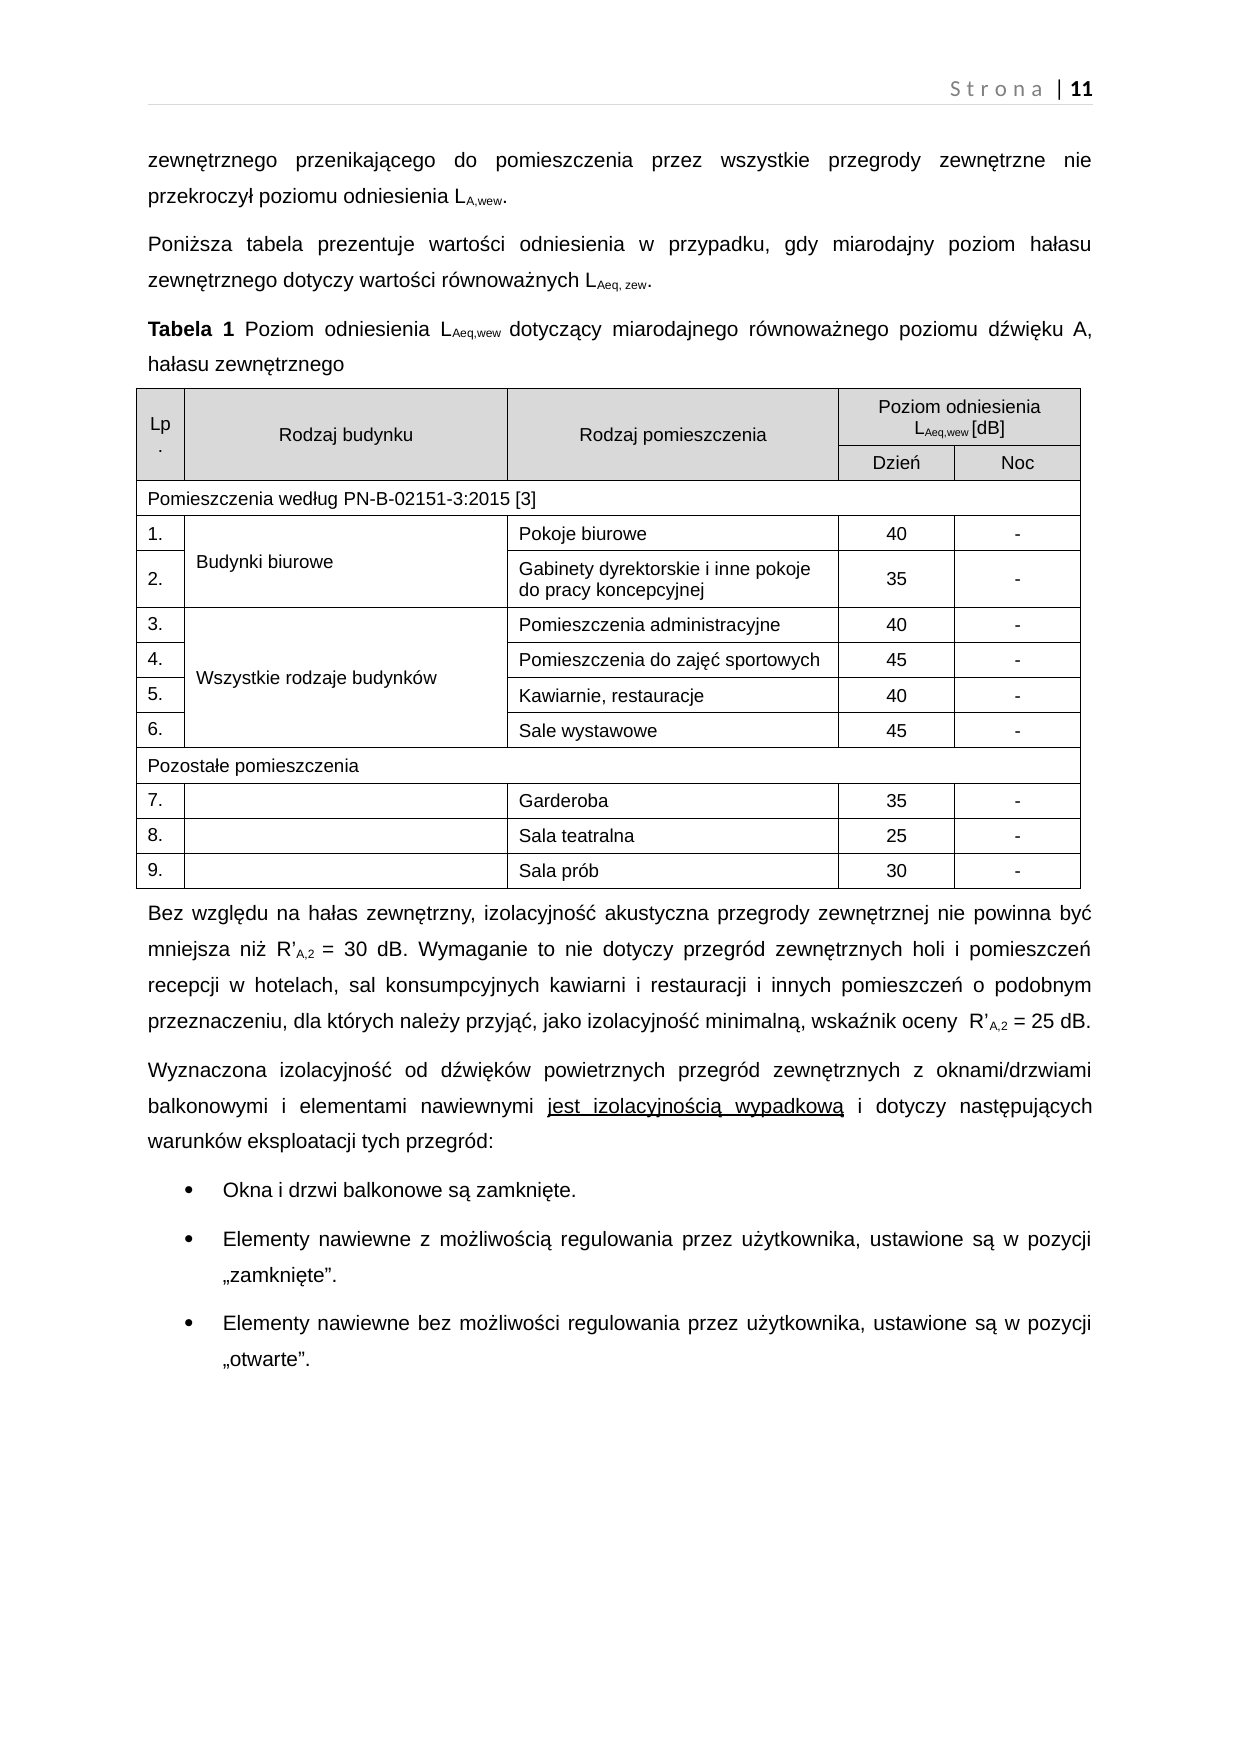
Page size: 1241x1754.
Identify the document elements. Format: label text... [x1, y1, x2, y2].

table_cell - [955, 643, 1080, 677]
table_cell Pomieszczenia według PN-B-02151-3:2015 [137, 481, 1080, 515]
table_header Rodzaj budynku [185, 389, 507, 480]
table_cell - [955, 608, 1080, 642]
text Tabela 1 Poziom odniesienia LAeq,wew dotyczący miarodajnego równoważnego poziomu dźwięku A, hałasu zewnętrznego [148, 316, 1093, 376]
table_cell [137, 608, 184, 642]
table_cell Pozostałe pomieszczenia [137, 748, 1080, 782]
table_cell Pokoje biurowe [508, 516, 838, 550]
table_cell Wszystkie rodzaje budynków [185, 608, 507, 747]
table_cell 40 [839, 678, 954, 712]
table_cell Pomieszczenia administracyjne [508, 608, 838, 642]
list Elementy nawiewne z możliwością regulowania przez użytkownika, ustawione są w pozycji „zamknięte”. [185, 1226, 1093, 1286]
table_cell Budynki biurowe [185, 516, 507, 607]
table_cell 40 [839, 608, 954, 642]
table_cell Noc [955, 446, 1080, 480]
text Wyznaczona izolacyjność od dźwięków powietrznych przegród zewnętrznych z oknami/drzwiami balkonowymi i elementami nawiewnymi jest izolacyjnością wypadkową i dotyczy następujących warunków eksploatacji tych przegród: [148, 1057, 1093, 1153]
table_cell 35 [839, 551, 954, 607]
table_cell - [955, 784, 1080, 817]
table_cell 45 [839, 643, 954, 677]
table_cell [185, 854, 507, 888]
table_cell [137, 551, 184, 607]
table_cell - [955, 678, 1080, 712]
table_cell Sala teatralna [508, 819, 838, 853]
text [148, 148, 1093, 207]
table_header Poziom odniesienia LAeq,wew [dB] [839, 389, 1080, 445]
table_cell - [955, 551, 1080, 607]
table_cell - [955, 516, 1080, 550]
table_cell Kawiarnie, restauracje [508, 678, 838, 712]
table_header Rodzaj pomieszczenia [508, 389, 838, 480]
table_cell Garderoba [508, 784, 838, 817]
table_cell 40 [839, 516, 954, 550]
list Okna i drzwi balkonowe są zamknięte. [185, 1178, 1093, 1202]
table_cell Sale wystawowe [508, 713, 838, 747]
table_cell Gabinety dyrektorskie i inne pokoje do pracy koncepcyjnej [508, 551, 838, 607]
table_cell [137, 784, 184, 817]
table_cell [137, 819, 184, 853]
text Bez względu na hałas zewnętrzny, izolacyjność akustyczna przegrody zewnętrznej nie powinna być mniejsza niż R’A,2 = 30 dB. Wymaganie to nie dotyczy przegród zewnętrznych holi i pomieszczeń recepcji w hotelach, sal konsumpcyjnych kawiarni i restauracji i innych pomieszczeń o podobnym przeznaczeniu, dla których należy przyjąć, jako izolacyjność minimalną, wskaźnik oceny R’A,2 = 25 dB. [148, 901, 1093, 1033]
table_cell 30 [839, 854, 954, 888]
table_cell [137, 678, 184, 712]
table_cell [137, 713, 184, 747]
table_cell [185, 819, 507, 853]
table_header Lp. [137, 389, 184, 480]
table_cell 35 [839, 784, 954, 817]
table_cell Sala prób [508, 854, 838, 888]
table_cell [137, 643, 184, 677]
table_cell - [955, 819, 1080, 853]
text Poniższa tabela prezentuje wartości odniesienia w przypadku, gdy miarodajny poziom hałasu zewnętrznego dotyczy wartości równoważnych LAeq, zew. [148, 232, 1093, 292]
table_cell Pomieszczenia do zajęć sportowych [508, 643, 838, 677]
table_cell 45 [839, 713, 954, 747]
table_cell 25 [839, 819, 954, 853]
table_cell - [955, 854, 1080, 888]
table_cell - [955, 713, 1080, 747]
table_cell [137, 516, 184, 550]
table_cell [137, 854, 184, 888]
list Elementy nawiewne bez możliwości regulowania przez użytkownika, ustawione są w pozycji „otwarte”. [185, 1311, 1093, 1371]
table_cell [185, 784, 507, 817]
table_cell Dzień [839, 446, 954, 480]
